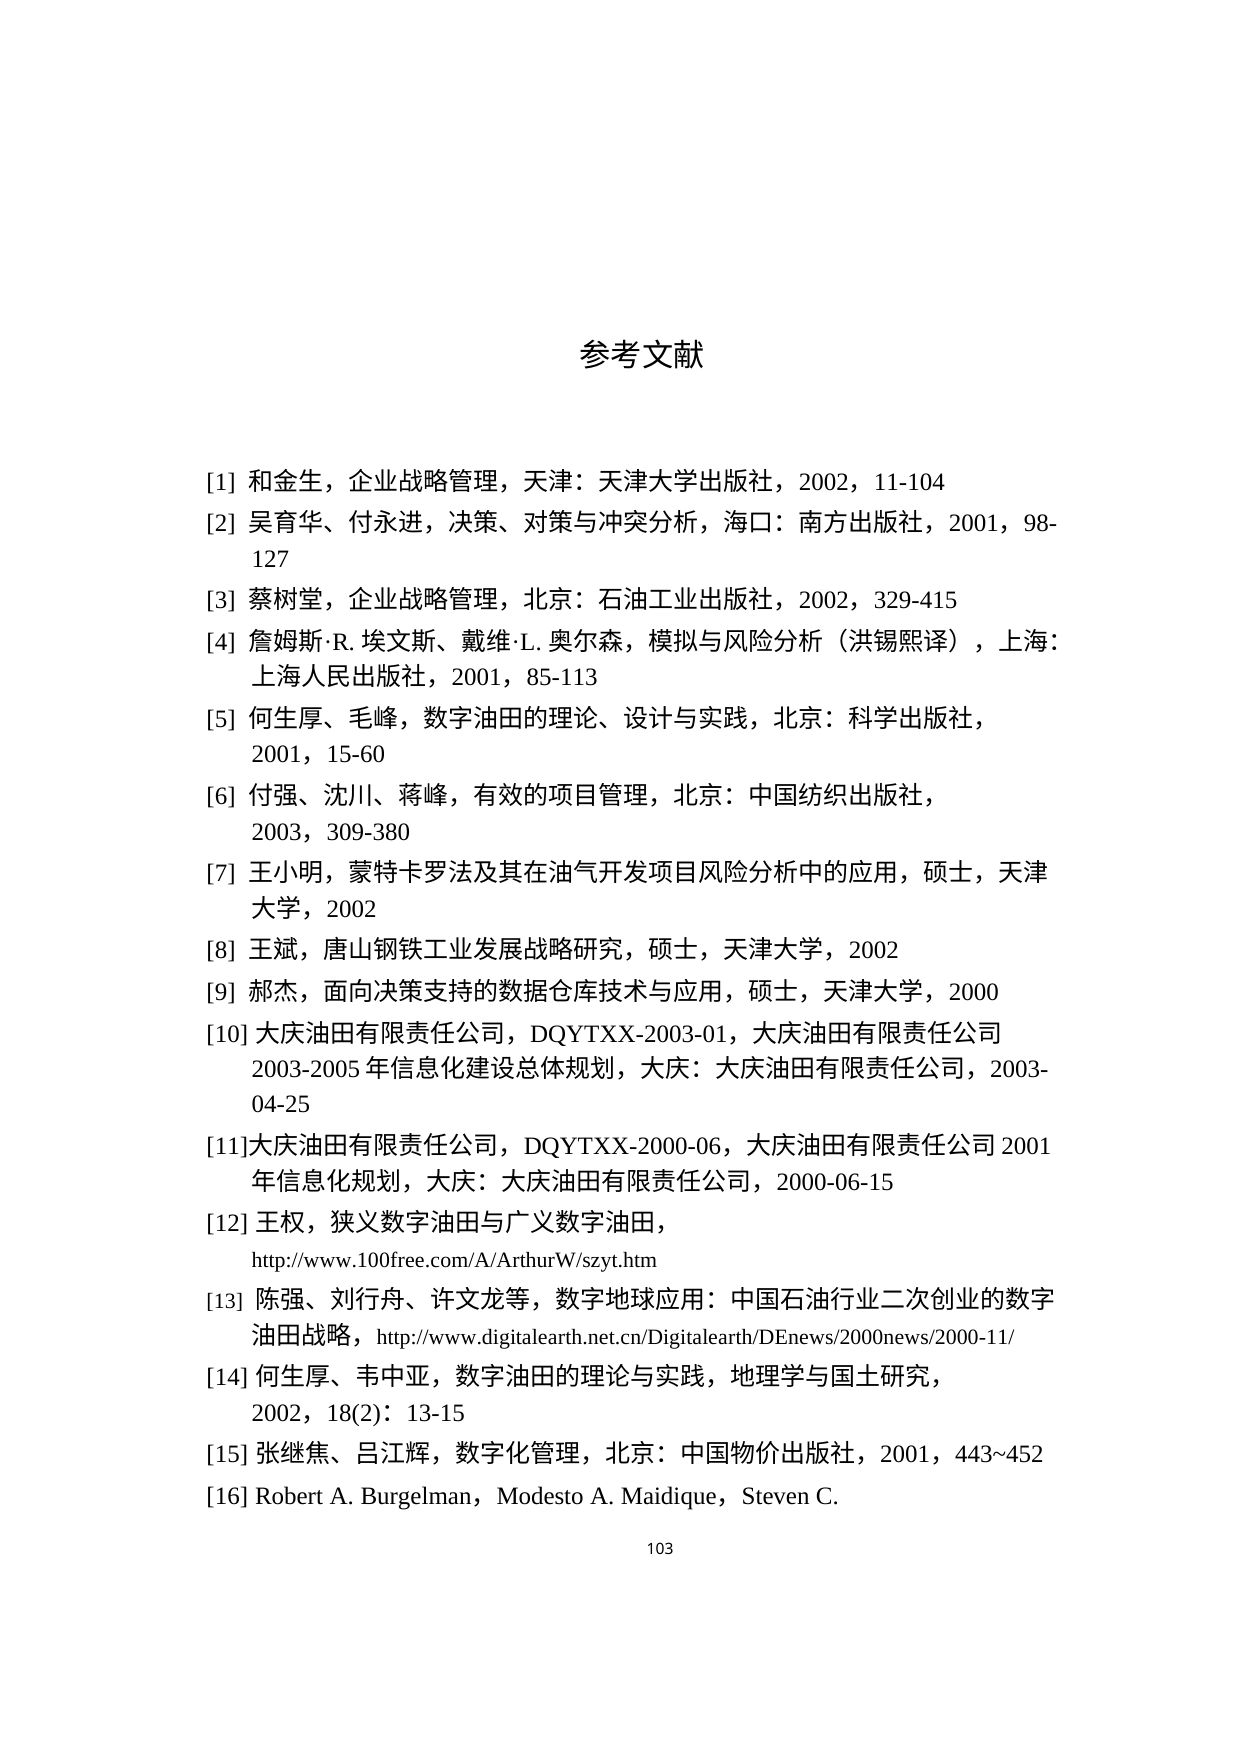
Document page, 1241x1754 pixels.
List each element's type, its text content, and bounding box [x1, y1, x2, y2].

text 张继焦、吕江辉，数字化管理，北京：中国物价出版社，2001，443~452 [206, 1434, 1057, 1470]
text 何生厚、毛峰，数字油田的理论、设计与实践，北京：科学出版社，2001，15-60 [206, 699, 1057, 770]
text 蔡树堂，企业战略管理，北京：石油工业出版社，2002，329-415 [206, 580, 1057, 616]
text 王权，狭义数字油田与广义数字油田，http://www.100free.com/A/ArthurW/szyt.htm [206, 1203, 1057, 1274]
text 吴育华、付永进，决策、对策与冲突分析，海口：南方出版社，2001，98-127 [206, 503, 1057, 574]
text 王斌，唐山钢铁工业发展战略研究，硕士，天津大学，2002 [206, 930, 1057, 966]
text 詹姆斯·R. 埃文斯、戴维·L. 奥尔森，模拟与风险分析（洪锡熙译），上海：上海人民出版社，2001，85-113 [206, 622, 1057, 693]
text 大庆油田有限责任公司，DQYTXX-2003-01，大庆油田有限责任公司2003-2005年信息化建设总体规划，大庆：大庆油田有限责任公司， [206, 1014, 1057, 1120]
text 陈强、刘行舟、许文龙等，数字地球应用：中国石油行业二次创业的数字油田战略，http://www.digitalearth.net.cn/Digitalearth/DEnews/2000news/2000-11/ [206, 1280, 1057, 1351]
text 郝杰，面向决策支持的数据仓库技术与应用，硕士，天津大学，2000 [206, 972, 1057, 1007]
text 何生厚、韦中亚，数字油田的理论与实践，地理学与国土研究，2002，18(2)：13-15 [206, 1357, 1057, 1428]
text 和金生，企业战略管理，天津：天津大学出版社，2002，11-104 [206, 462, 1057, 497]
text 王小明，蒙特卡罗法及其在油气开发项目风险分析中的应用，硕士，天津大学，2002 [206, 853, 1057, 924]
text 付强、沈川、蒋峰，有效的项目管理，北京：中国纺织出版社，2003，309-380 [206, 776, 1057, 847]
text 大庆油田有限责任公司，DQYTXX-2000-06，大庆油田有限责任公司2001年信息化规划，大庆：大庆油田有限责任公司， [206, 1126, 1057, 1197]
subtitle 参考文献 [189, 312, 1057, 380]
